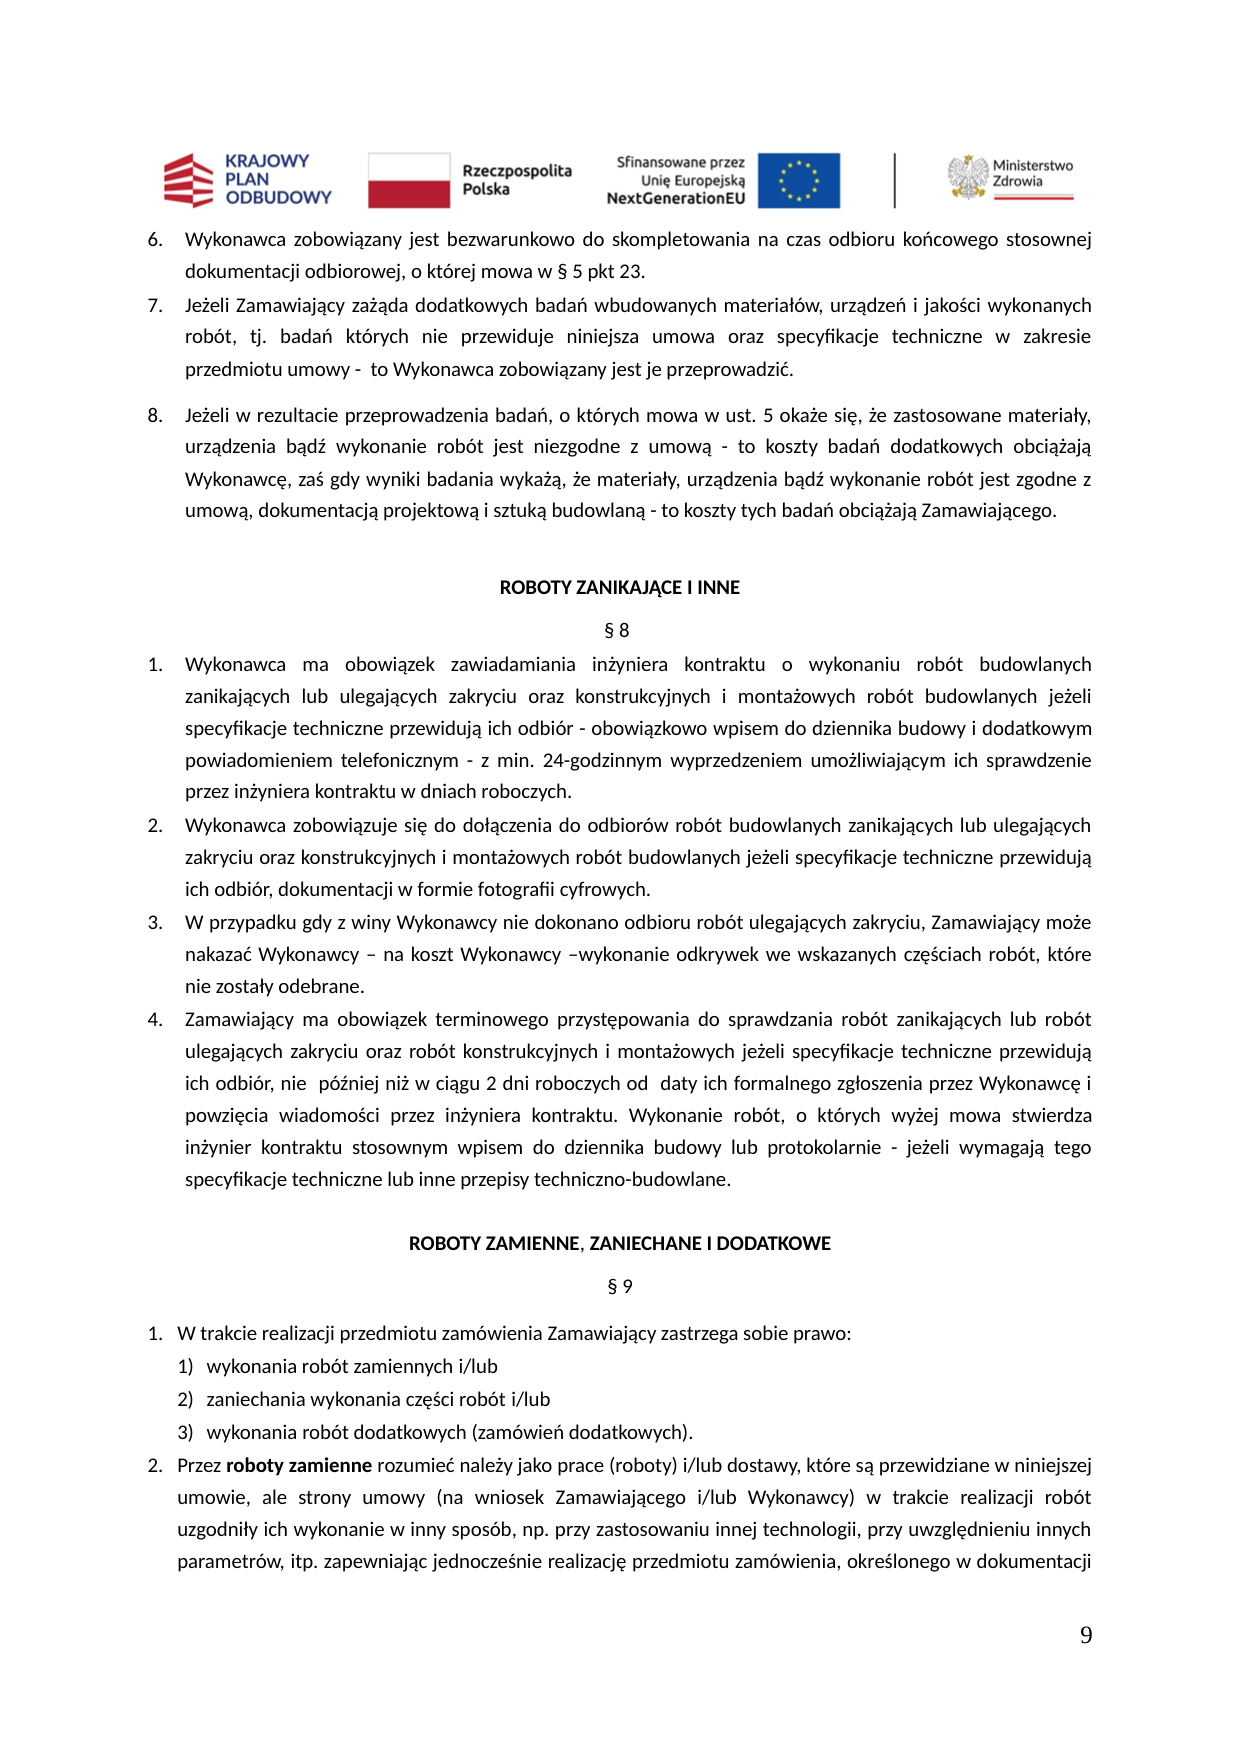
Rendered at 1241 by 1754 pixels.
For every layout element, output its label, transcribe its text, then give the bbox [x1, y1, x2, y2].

list zaniechania wykonania części robót i/lub [177, 1386, 1093, 1412]
list W trakcie realizacji przedmiotu zamówienia Zamawiający zastrzega sobie prawo: [147, 1320, 1093, 1345]
list Jeżeli w rezultacie przeprowadzenia badań, o których mowa w ust. 5 okaże się, że zastosowane materiały, urządzenia bądź wykonanie robót jest niezgodne z umową - to koszty badań dodatkowych obciążają Wykonawcę, zaś gdy wyniki badania wykażą, że materiały, urządzenia bądź wykonanie robót jest zgodne z umową, dokumentacją projektową i sztuką budowlaną - to koszty tych badań obciążają Zamawiającego. [147, 402, 1093, 523]
list Zamawiający ma obowiązek terminowego przystępowania do sprawdzania robót zanikających lub robót ulegających zakryciu oraz robót konstrukcyjnych i montażowych jeżeli specyfikacje techniczne przewidują ich odbiór, nie później niż w ciągu 2 dni roboczych od daty ich formalnego zgłoszenia przez Wykonawcę i powzięcia wiadomości przez inżyniera kontraktu. Wykonanie robót, o których wyżej mowa stwierdza inżynier kontraktu stosownym wpisem do dziennika budowy lub protokolarnie - jeżeli wymagają tego specyfikacje techniczne lub inne przepisy techniczno-budowlane. [147, 1006, 1093, 1192]
text § 9 [147, 1274, 1092, 1299]
list Wykonawca ma obowiązek zawiadamiania inżyniera kontraktu o wykonaniu robót budowlanych zanikających lub ulegających zakryciu oraz konstrukcyjnych i montażowych robót budowlanych jeżeli specyfikacje techniczne przewidują ich odbiór - obowiązkowo wpisem do dziennika budowy i dodatkowym powiadomieniem telefonicznym - z min. 24-godzinnym wyprzedzeniem umożliwiającym ich sprawdzenie przez inżyniera kontraktu w dniach roboczych. [147, 651, 1093, 804]
list Wykonawca zobowiązuje się do dołączenia do odbiorów robót budowlanych zanikających lub ulegających zakryciu oraz konstrukcyjnych i montażowych robót budowlanych jeżeli specyfikacje techniczne przewidują ich odbiór, dokumentacji w formie fotografii cyfrowych. [147, 812, 1093, 901]
list Jeżeli Zamawiający zażąda dodatkowych badań wbudowanych materiałów, urządzeń i jakości wykonanych robót, tj. badań których nie przewiduje niniejsza umowa oraz specyfikacje techniczne w zakresie przedmiotu umowy - to Wykonawca zobowiązany jest je przeprowadzić. [147, 292, 1093, 381]
list wykonania robót dodatkowych (zamówień dodatkowych). [177, 1419, 1093, 1445]
subtitle ROBOTY ZANIKAJĄCE I INNE [147, 574, 1092, 600]
text § 8 [146, 618, 1093, 643]
list wykonania robót zamiennych i/lub [177, 1353, 1093, 1378]
list W przypadku gdy z winy Wykonawcy nie dokonano odbioru robót ulegających zakryciu, Zamawiający może nakazać Wykonawcy – na koszt Wykonawcy –wykonanie odkrywek we wskazanych częściach robót, które nie zostały odebrane. [147, 909, 1093, 998]
subtitle ROBOTY ZAMIENNE, ZANIECHANE I DODATKOWE [147, 1230, 1092, 1256]
list Wykonawca zobowiązany jest bezwarunkowo do skompletowania na czas odbioru końcowego stosownej dokumentacji odbiorowej, o której mowa w § 5 pkt 23. [147, 227, 1093, 284]
picture [147, 130, 1093, 225]
